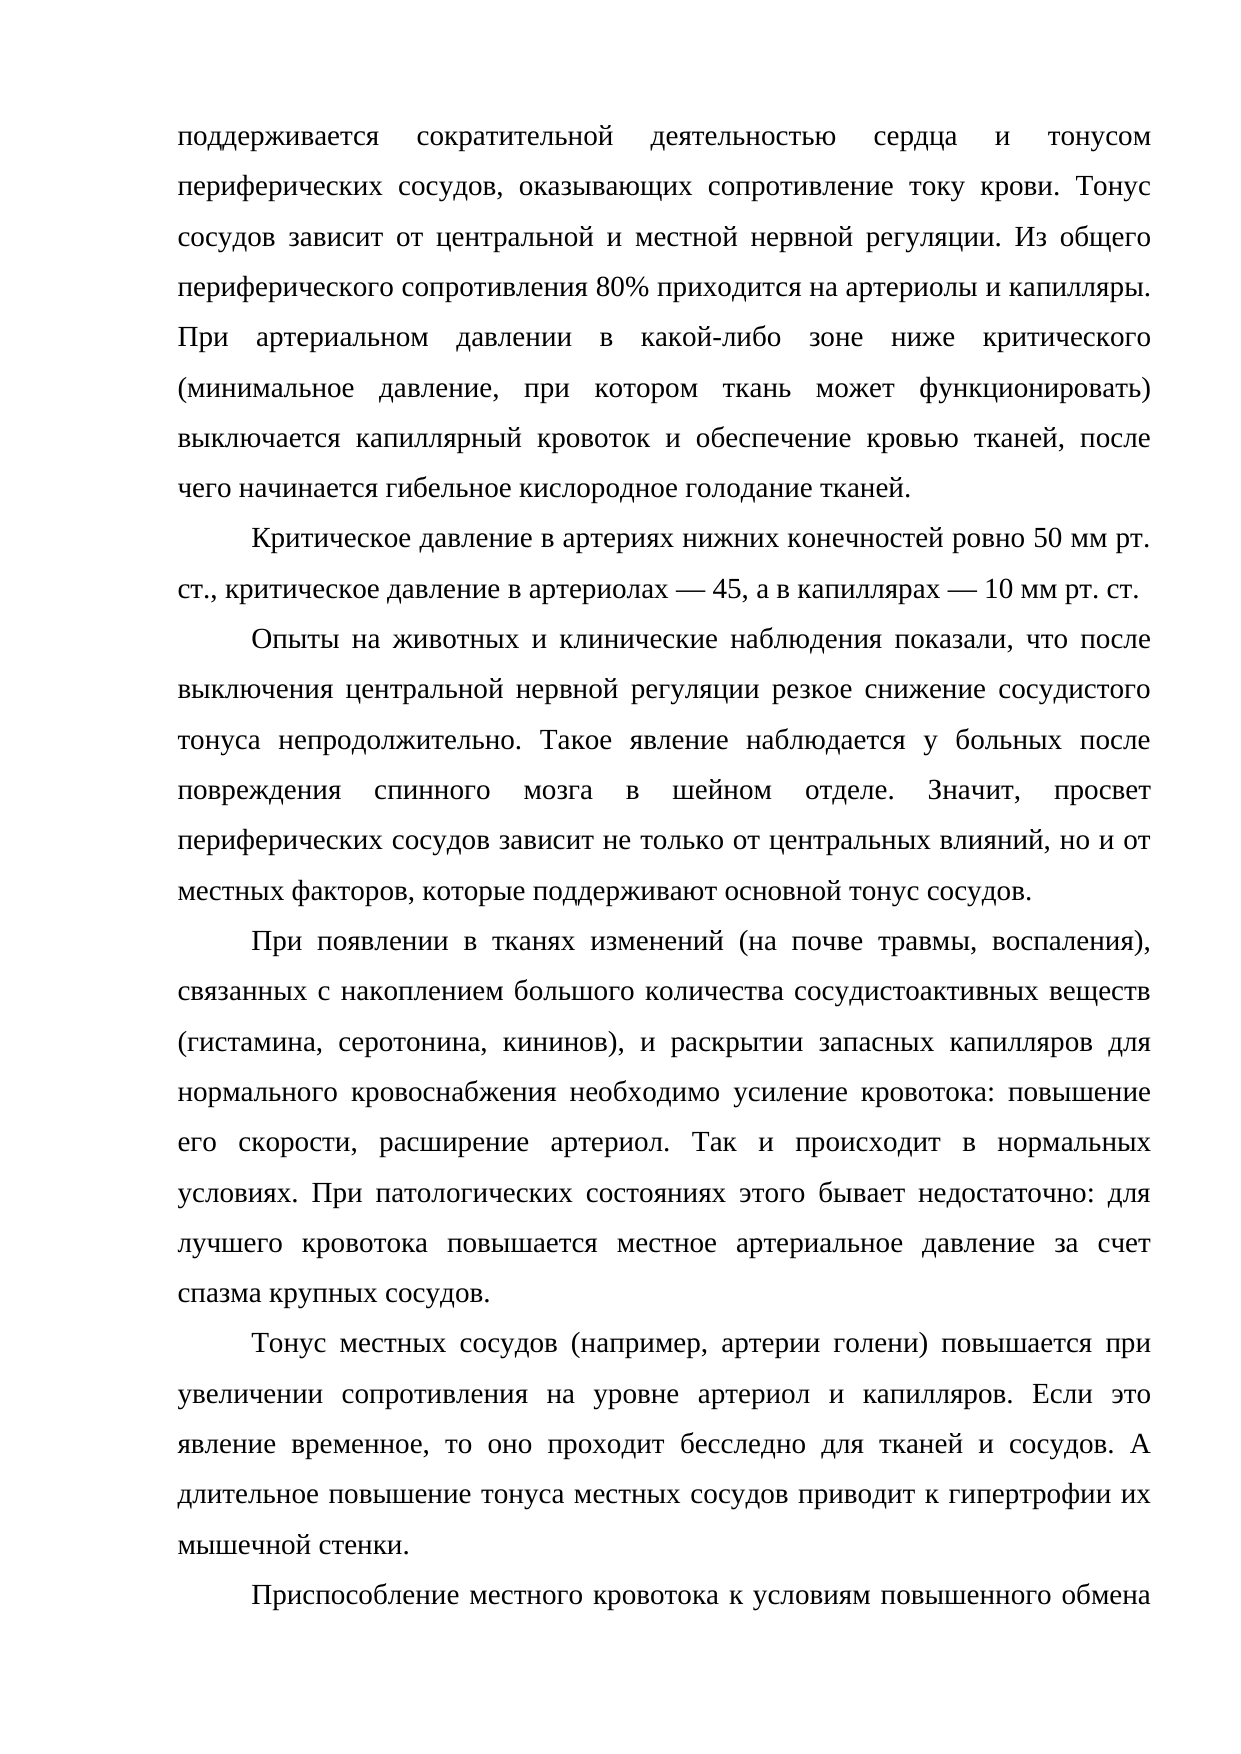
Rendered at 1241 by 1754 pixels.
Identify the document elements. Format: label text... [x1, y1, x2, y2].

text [177, 1577, 1152, 1611]
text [177, 118, 1152, 504]
text При появлении в тканях изменений (на почве травмы, воспаления), связанных с накоплением большого количества сосудистоактивных веществ (гистамина, серотонина, кининов), и раскрытии запасных капилляров для нормального кровоснабжения необходимо усиление кровотока: повышение его скорости, расширение артериол. Так и происходит в нормальных условиях. При патологических состояниях этого бывает недостаточно: для лучшего кровотока повышается местное артериальное давление за счет спазма крупных сосудов. [177, 923, 1152, 1309]
text Тонус местных сосудов (например, артерии голени) повышается при увеличении сопротивления на уровне артериол и капилляров. Если это явление временное, то оно проходит бесследно для тканей и сосудов. А длительное повышение тонуса местных сосудов приводит к гипертрофии их мышечной стенки. [177, 1326, 1152, 1560]
text Опыты на животных и клинические наблюдения показали, что после выключения центральной нервной регуляции резкое снижение сосудистого тонуса непродолжительно. Такое явление наблюдается у больных после повреждения спинного мозга в шейном отделе. Значит, просвет периферических сосудов зависит не только от центральных влияний, но и от местных факторов, которые поддерживают основной тонус сосудов. [177, 621, 1152, 906]
text Критическое давление в артериях нижних конечностей ровно рт. ст., критическое давление в артериолах — 45, а в капиллярах — рт. ст. [177, 521, 1152, 604]
